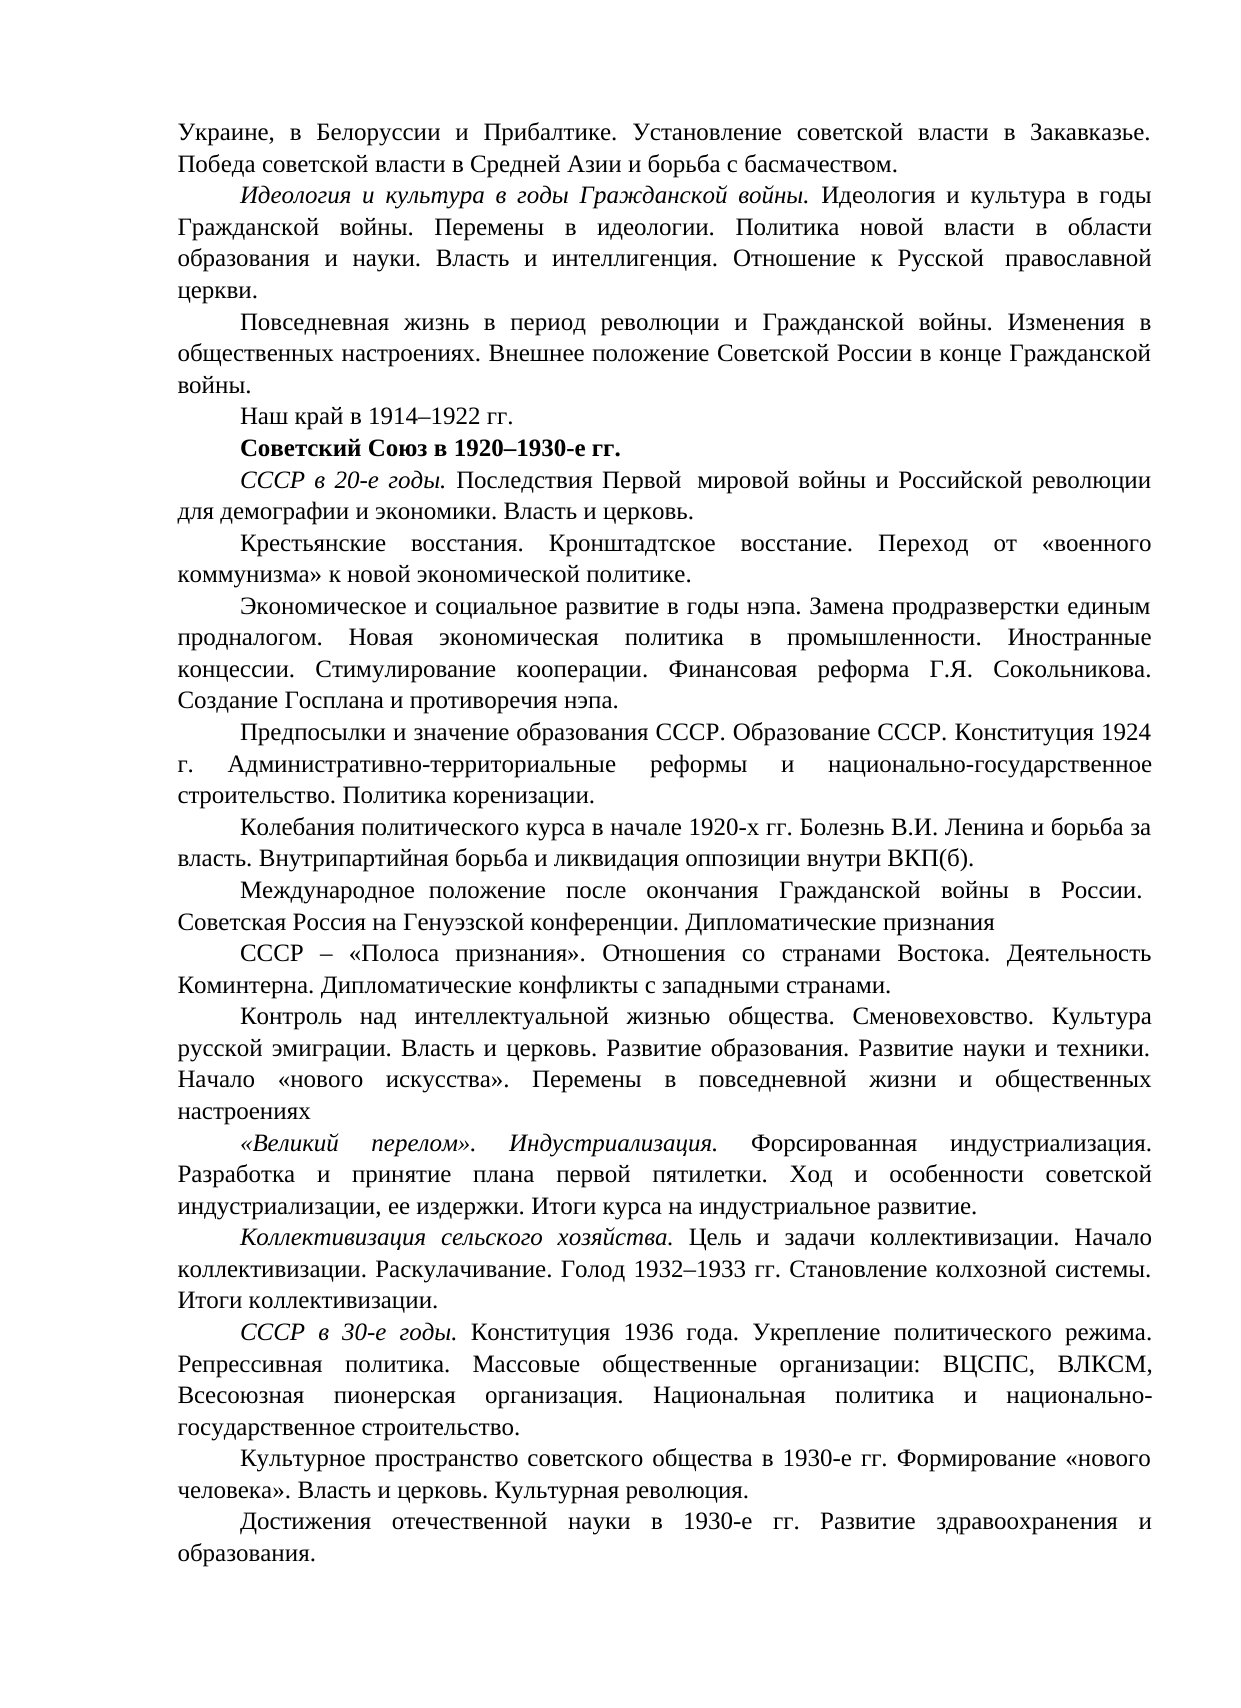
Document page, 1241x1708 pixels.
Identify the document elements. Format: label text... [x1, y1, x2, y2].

text Предпосылки и значение образования СССР. Образование СССР. Конституция 1924 г. Административно-территориальные реформы и национально-государственное строительство. Политика коренизации. [177, 717, 1152, 809]
text СССР – «Полоса признания». Отношения со странами Востока. Деятельность Коминтерна. Дипломатические конфликты с западными странами. [177, 938, 1152, 998]
text СССР в 20-е годы. Последствия Первой мировой войны и Российской революции для демографии и экономики. Власть и церковь. [177, 465, 1152, 525]
text СССР в 30-е годы. Конституция 1936 года. Укрепление политического режима. Репрессивная политика. Массовые общественные организации: ВЦСПС, ВЛКСМ, Всесоюзная пионерская организация. Национальная политика и национально- государственное строительство. [177, 1317, 1152, 1441]
subtitle Советский Союз в 1920–1930-е гг. [240, 433, 1221, 462]
text Культурное пространство советского общества в 1930-е гг. Формирование «нового человека». Власть и церковь. Культурная революция. [177, 1443, 1152, 1504]
text Наш край в 1914–1922 гг. [240, 401, 1221, 430]
text Контроль над интеллектуальной жизнью общества. Сменовеховство. Культура русской эмиграции. Власть и церковь. Развитие образования. Развитие науки и техники. Начало «нового искусства». Перемены в повседневной жизни и общественных настроениях [177, 1001, 1152, 1125]
text Колебания политического курса в начале 1920-х гг. Болезнь В.И. Ленина и борьба за власть. Внутрипартийная борьба и ликвидация оппозиции внутри ВКП(б). [177, 812, 1152, 872]
text «Великий перелом». Индустриализация. Форсированная индустриализация. Разработка и принятие плана первой пятилетки. Ход и особенности советской индустриализации, ее издержки. Итоги курса на индустриальное развитие. [177, 1128, 1152, 1219]
text Коллективизация сельского хозяйства. Цель и задачи коллективизации. Начало коллективизации. Раскулачивание. Голод 1932–1933 гг. Становление колхозной системы. Итоги коллективизации. [177, 1222, 1152, 1314]
text Достижения отечественной науки в 1930-е гг. Развитие здравоохранения и образования. [177, 1506, 1152, 1567]
text Международное положение после окончания Гражданской войны в России. [240, 875, 1221, 904]
text Экономическое и социальное развитие в годы нэпа. Замена продразверстки единым продналогом. Новая экономическая политика в промышленности. Иностранные концессии. Стимулирование кооперации. Финансовая реформа Г.Я. Сокольникова. Создание Госплана и противоречия нэпа. [177, 591, 1152, 714]
text Украине, в Белоруссии и Прибалтике. Установление советской власти в Закавказье. Победа советской власти в Средней Азии и борьба с басмачеством. [177, 117, 1151, 177]
text Советская Россия на Генуэзской конференции. Дипломатические признания [177, 907, 1221, 935]
text Повседневная жизнь в период революции и Гражданской войны. Изменения в общественных настроениях. Внешнее положение Советской России в конце Гражданской войны. [177, 307, 1152, 398]
text Крестьянские восстания. Кронштадтское восстание. Переход от «военного коммунизма» к новой экономической политике. [177, 528, 1151, 588]
text Идеология и культура в годы Гражданской войны. Идеология и культура в годы Гражданской войны. Перемены в идеологии. Политика новой власти в области образования и науки. Власть и интеллигенция. Отношение к Русской православной церкви. [177, 180, 1152, 304]
